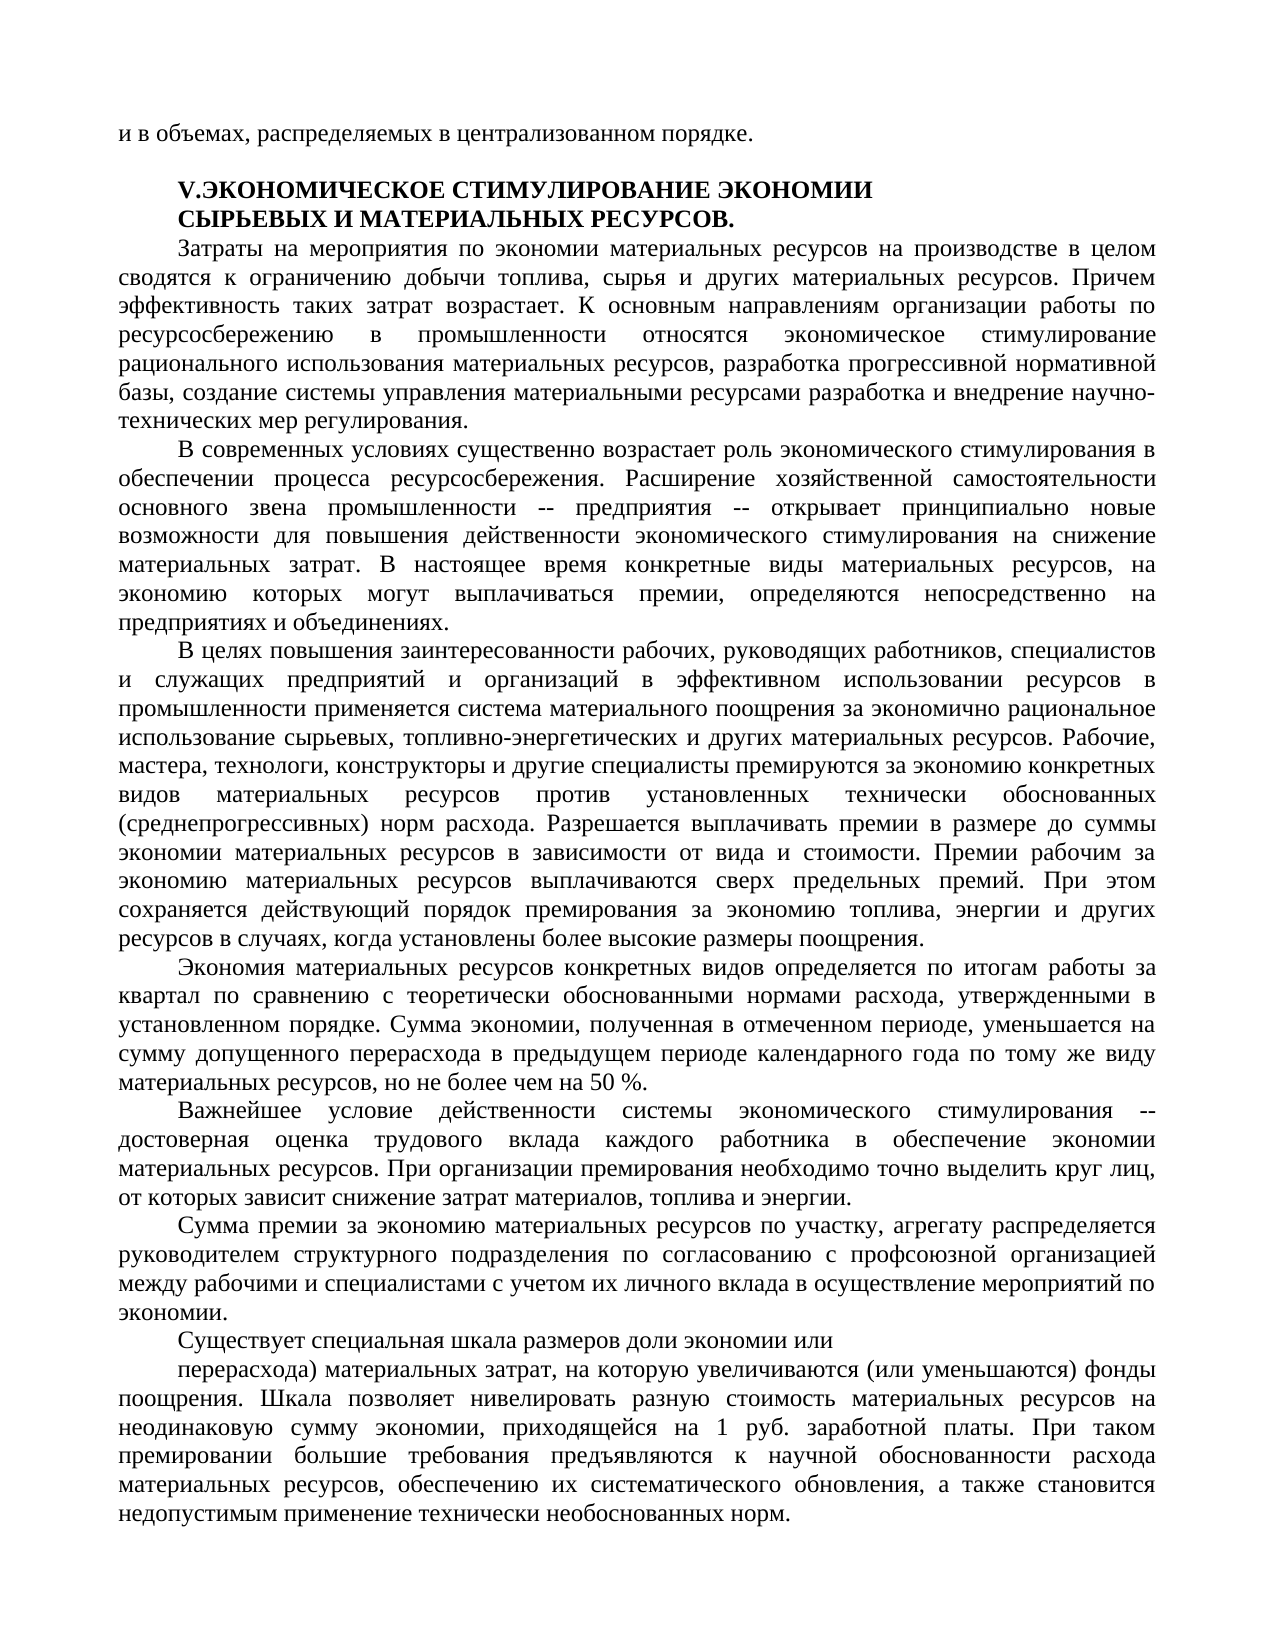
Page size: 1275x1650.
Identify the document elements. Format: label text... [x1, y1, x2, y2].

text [118, 118, 1157, 147]
text V.ЭКОНОМИЧЕСКОЕ СТИМУЛИРОВАНИЕ ЭКОНОМИИ [118, 176, 1157, 204]
text Сумма премии за экономию материальных ресурсов по участку, агрегату распределяется руководителем структурного подразделения по согласованию с профсоюзной организацией между рабочими и специалистами с учетом их личного вклада в осуществление мероприятий по экономии. [118, 1211, 1157, 1326]
text СЫРЬЕВЫХ И МАТЕРИАЛЬНЫХ РЕСУРСОВ. [118, 204, 1157, 233]
text перерасхода) материальных затрат, на которую увеличиваются (или уменьшаются) фонды поощрения. Шкала позволяет нивелировать разную стоимость материальных ресурсов на неодинаковую сумму экономии, приходящейся на 1 руб. заработной платы. При таком премировании большие требования предъявляются к научной обоснованности расхода материальных ресурсов, обеспечению их систематического обновления, а также становится недопустимым применение технически необоснованных норм. [118, 1354, 1157, 1527]
text Затраты на мероприятия по экономии материальных ресурсов на производстве в целом сводятся к ограничению добычи топлива, сырья и других материальных ресурсов. Причем эффективность таких затрат возрастает. К основным направлениям организации работы по ресурсосбережению в промышленности относятся экономическое стимулирование рационального использования материальных ресурсов, разработка прогрессивной нормативной базы, создание системы управления материальными ресурсами разработка и внедрение научно-технических мер регулирования. [118, 233, 1157, 434]
text Экономия материальных ресурсов конкретных видов определяется по итогам работы за квартал по сравнению с теоретически обоснованными нормами расхода, утвержденными в установленном порядке. Сумма экономии, полученная в отмеченном периоде, уменьшается на сумму допущенного перерасхода в предыдущем периоде календарного года по тому же виду материальных ресурсов, но не более чем на 50 %. [118, 952, 1157, 1096]
text Существует специальная шкала размеров доли экономии или [118, 1326, 1157, 1354]
text Важнейшее условие действенности системы экономического стимулирования -- достоверная оценка трудового вклада каждого работника в обеспечение экономии материальных ресурсов. При организации премирования необходимо точно выделить круг лиц, от которых зависит снижение затрат материалов, топлива и энергии. [118, 1096, 1157, 1211]
text В целях повышения заинтересованности рабочих, руководящих работников, специалистов и служащих предприятий и организаций в эффективном использовании ресурсов в промышленности применяется система материального поощрения за экономично рациональное использование сырьевых, топливно-энергетических и других материальных ресурсов. Рабочие, мастера, технологи, конструкторы и другие специалисты премируются за экономию конкретных видов материальных ресурсов против установленных технически обоснованных (среднепрогрессивных) норм расхода. Разрешается выплачивать премии в размере до суммы экономии материальных ресурсов в зависимости от вида и стоимости. Премии рабочим за экономию материальных ресурсов выплачиваются сверх предельных премий. При этом сохраняется действующий порядок премирования за экономию топлива, энергии и других ресурсов в случаях, когда установлены более высокие размеры поощрения. [118, 636, 1157, 952]
text В современных условиях существенно возрастает роль экономического стимулирования в обеспечении процесса ресурсосбережения. Расширение хозяйственной самостоятельности основного звена промышленности -- предприятия -- открывает принципиально новые возможности для повышения действенности экономического стимулирования на снижение материальных затрат. В настоящее время конкретные виды материальных ресурсов, на экономию которых могут выплачиваться премии, определяются непосредственно на предприятиях и объединениях. [118, 434, 1157, 636]
